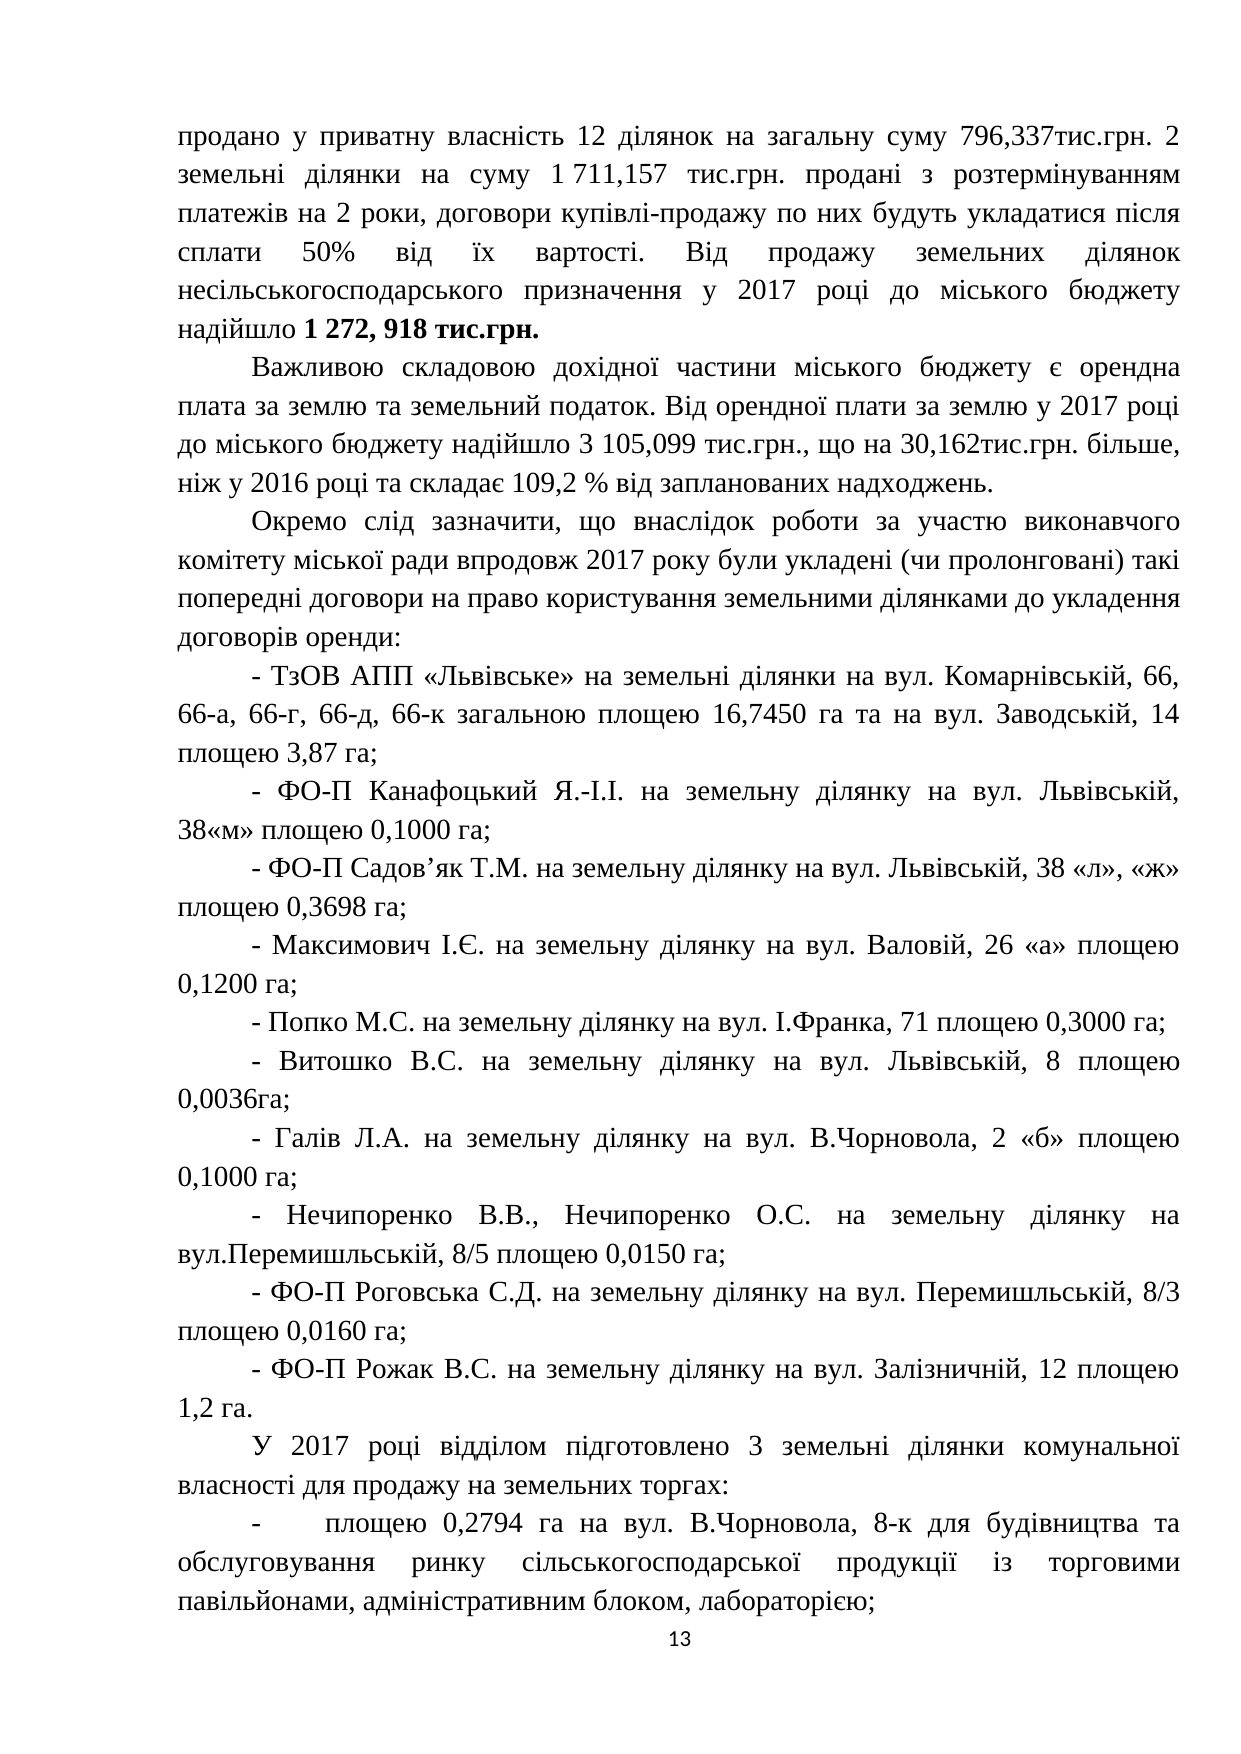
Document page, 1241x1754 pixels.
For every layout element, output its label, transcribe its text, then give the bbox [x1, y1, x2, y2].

text - ФО-П Рожак В.С. на земельну ділянку на вул. Залізничній, 12 площею 1,2 га. [177, 1351, 1181, 1423]
text - ФО-П Канафоцький Я.-І.І. на земельну ділянку на вул. Львівській, 38«м» площею 0,1000 га; [177, 773, 1181, 845]
text Окремо слід зазначити, що внаслідок роботи за участю виконавчого комітету міської ради впродовж 2017 року були укладені (чи пролонговані) такі попередні договори на право користування земельними ділянками до укладення договорів оренди: [177, 503, 1181, 653]
list площею 0,2794 га на вул. В.Чорновола, 8-к для будівництва та обслуговування ринку сільськогосподарської продукції із торговими павільйонами, адміністративним блоком, лабораторією; [177, 1506, 1181, 1616]
text - ТзОВ АПП «Львівське» на земельні ділянки на вул. Комарнівській, 66, 66-а, 66-г, 66-д, 66-к загальною площею 16,7450 га та на вул. Заводській, 14 площею 3,87 га; [177, 658, 1181, 768]
text - Попко М.С. на земельну ділянку на вул. І.Франка, 71 площею 0,3000 га; [177, 1004, 1181, 1038]
text - Галів Л.А. на земельну ділянку на вул. В.Чорновола, 2 «б» площею 0,1000 га; [177, 1120, 1181, 1192]
text - ФО-П Роговська С.Д. на земельну ділянку на вул. Перемишльській, 8/3 площею 0,0160 га; [177, 1274, 1181, 1346]
text - Максимович І.Є. на земельну ділянку на вул. Валовій, 26 «а» площею 0,1200 га; [177, 927, 1181, 999]
text - Нечипоренко В.В., Нечипоренко О.С. на земельну ділянку на вул.Перемишльській, 8/5 площею 0,0150 га; [177, 1197, 1181, 1269]
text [177, 118, 1181, 344]
text Важливою складовою дохідної частини міського бюджету є орендна плата за землю та земельний податок. Від орендної плати за землю у 2017 році до міського бюджету надійшло 3 105,099 тис.грн., що на 30,162тис.грн. більше, ніж у 2016 році та складає 109,2 % від запланованих надходжень. [177, 349, 1181, 498]
text - Витошко В.С. на земельну ділянку на вул. Львівській, 8 площею 0,0036га; [177, 1043, 1181, 1115]
text - ФО-П Садов’як Т.М. на земельну ділянку на вул. Львівській, 38 «л», «ж» площею 0,3698 га; [177, 850, 1181, 922]
text У 2017 році відділом підготовлено 3 земельні ділянки комунальної власності для продажу на земельних торгах: [177, 1428, 1181, 1501]
